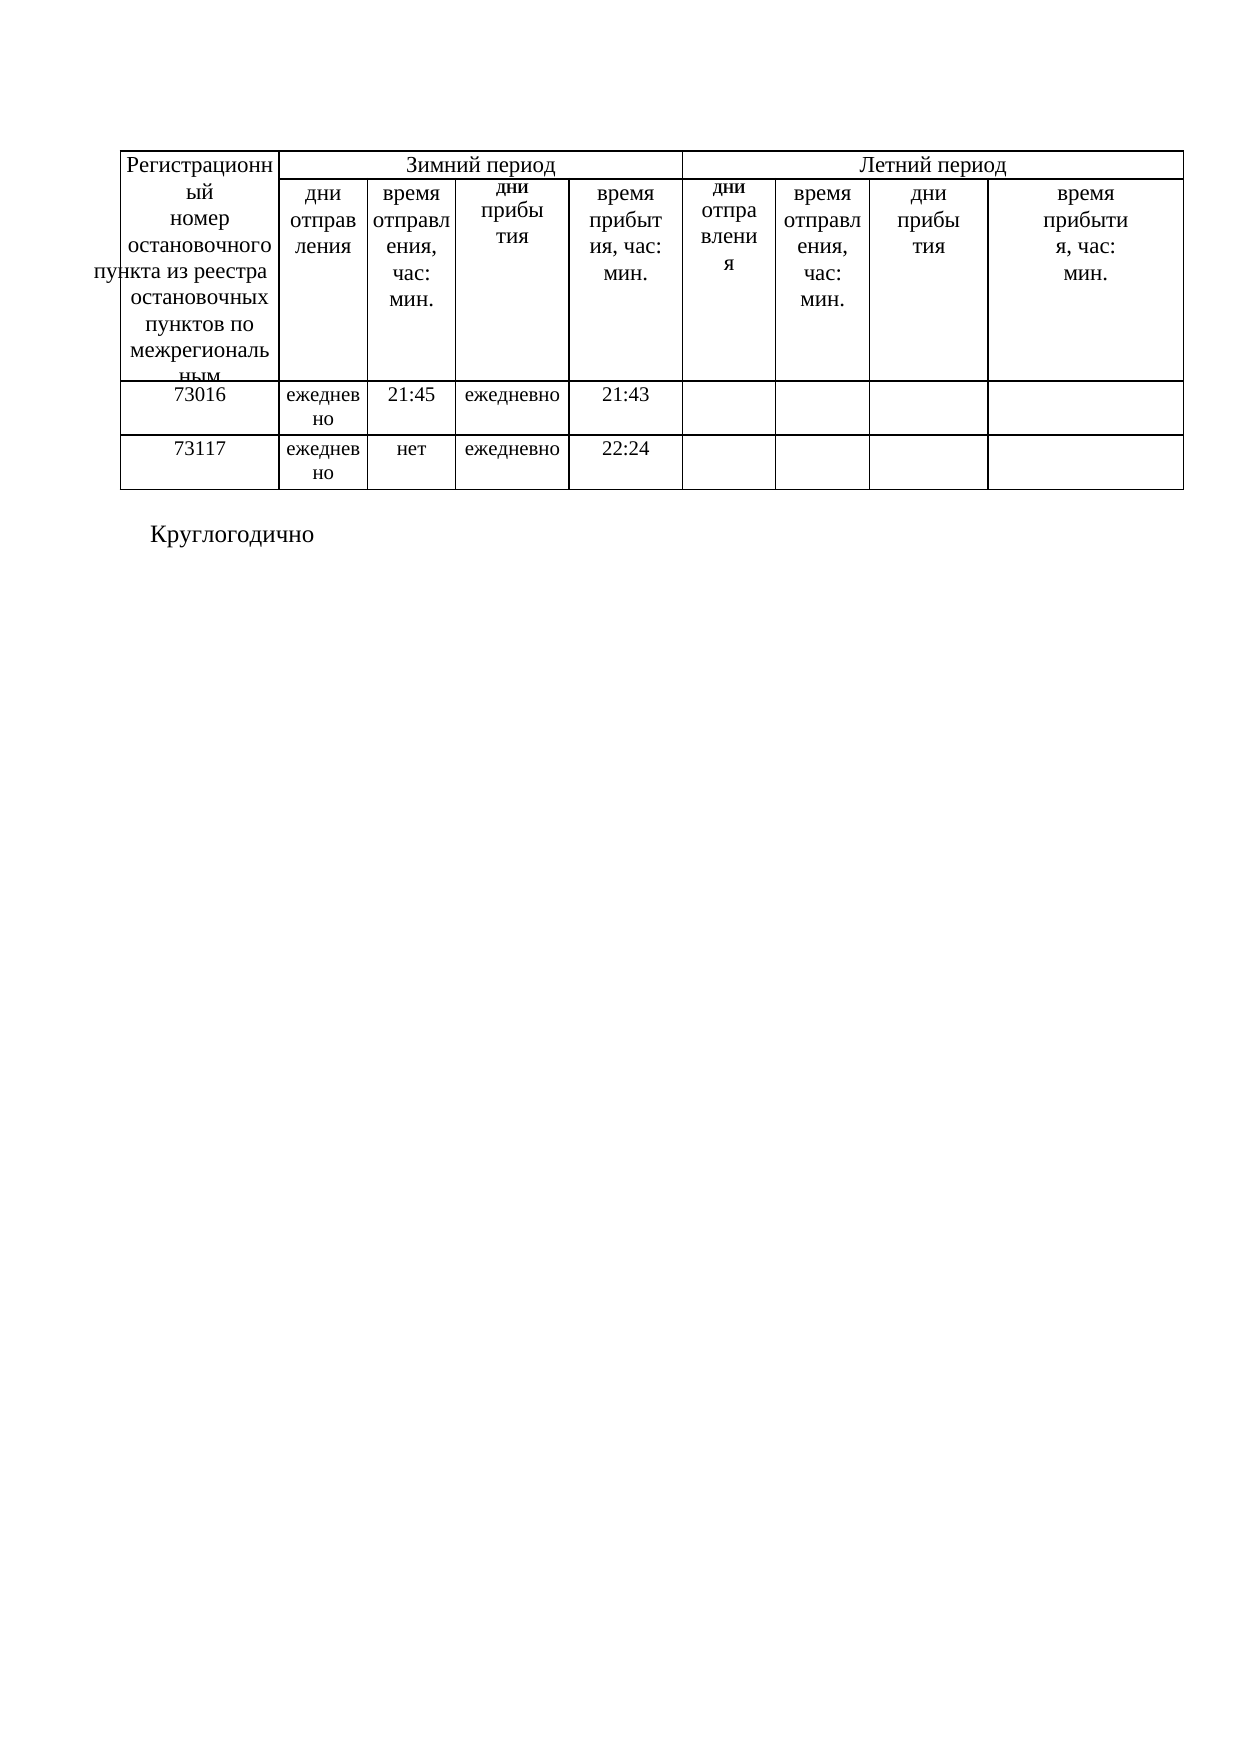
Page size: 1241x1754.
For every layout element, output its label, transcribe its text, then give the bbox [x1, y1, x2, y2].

table_cell дни отправ ления [280, 180, 367, 380]
table_header Летний период [683, 152, 1183, 178]
table_header Зимний период [280, 152, 682, 178]
table_cell время отправл ения, час: мин. [776, 180, 869, 380]
table_cell 21:43 [570, 382, 682, 434]
table_cell [870, 382, 987, 434]
table_cell ежедневно [456, 382, 568, 434]
table_cell [870, 436, 987, 489]
table_cell ежедневно [456, 436, 568, 489]
table_cell ДНИ прибы тия [456, 180, 568, 380]
table_cell [776, 382, 869, 434]
table_cell [989, 436, 1183, 489]
table_cell ежедневно [280, 382, 367, 434]
table_cell время прибыти я, час: мин. [989, 180, 1183, 380]
table_cell нет [368, 436, 455, 489]
table_cell время прибыт ия, час: мин. [570, 180, 682, 380]
table_header Регистрационный номер остановочного пункта из реестра остановочных пунктов по межрегиональным маршрутам регулярных перевозок [121, 152, 278, 380]
table_cell [776, 436, 869, 489]
table_cell дни прибы тия [870, 180, 987, 380]
table_cell 73016 [121, 382, 278, 434]
table_cell ежедневно [280, 436, 367, 489]
table_cell 73117 [121, 436, 278, 489]
table_cell время отправл ения, час: мин. [368, 180, 455, 380]
table_cell [989, 382, 1183, 434]
table_cell 22:24 [570, 436, 682, 489]
table_cell 21:45 [368, 382, 455, 434]
table_cell [683, 382, 775, 434]
text Круглогодично [150, 519, 1090, 548]
table_cell ДНИ отпра влени я [683, 180, 775, 380]
table_cell [683, 436, 775, 489]
